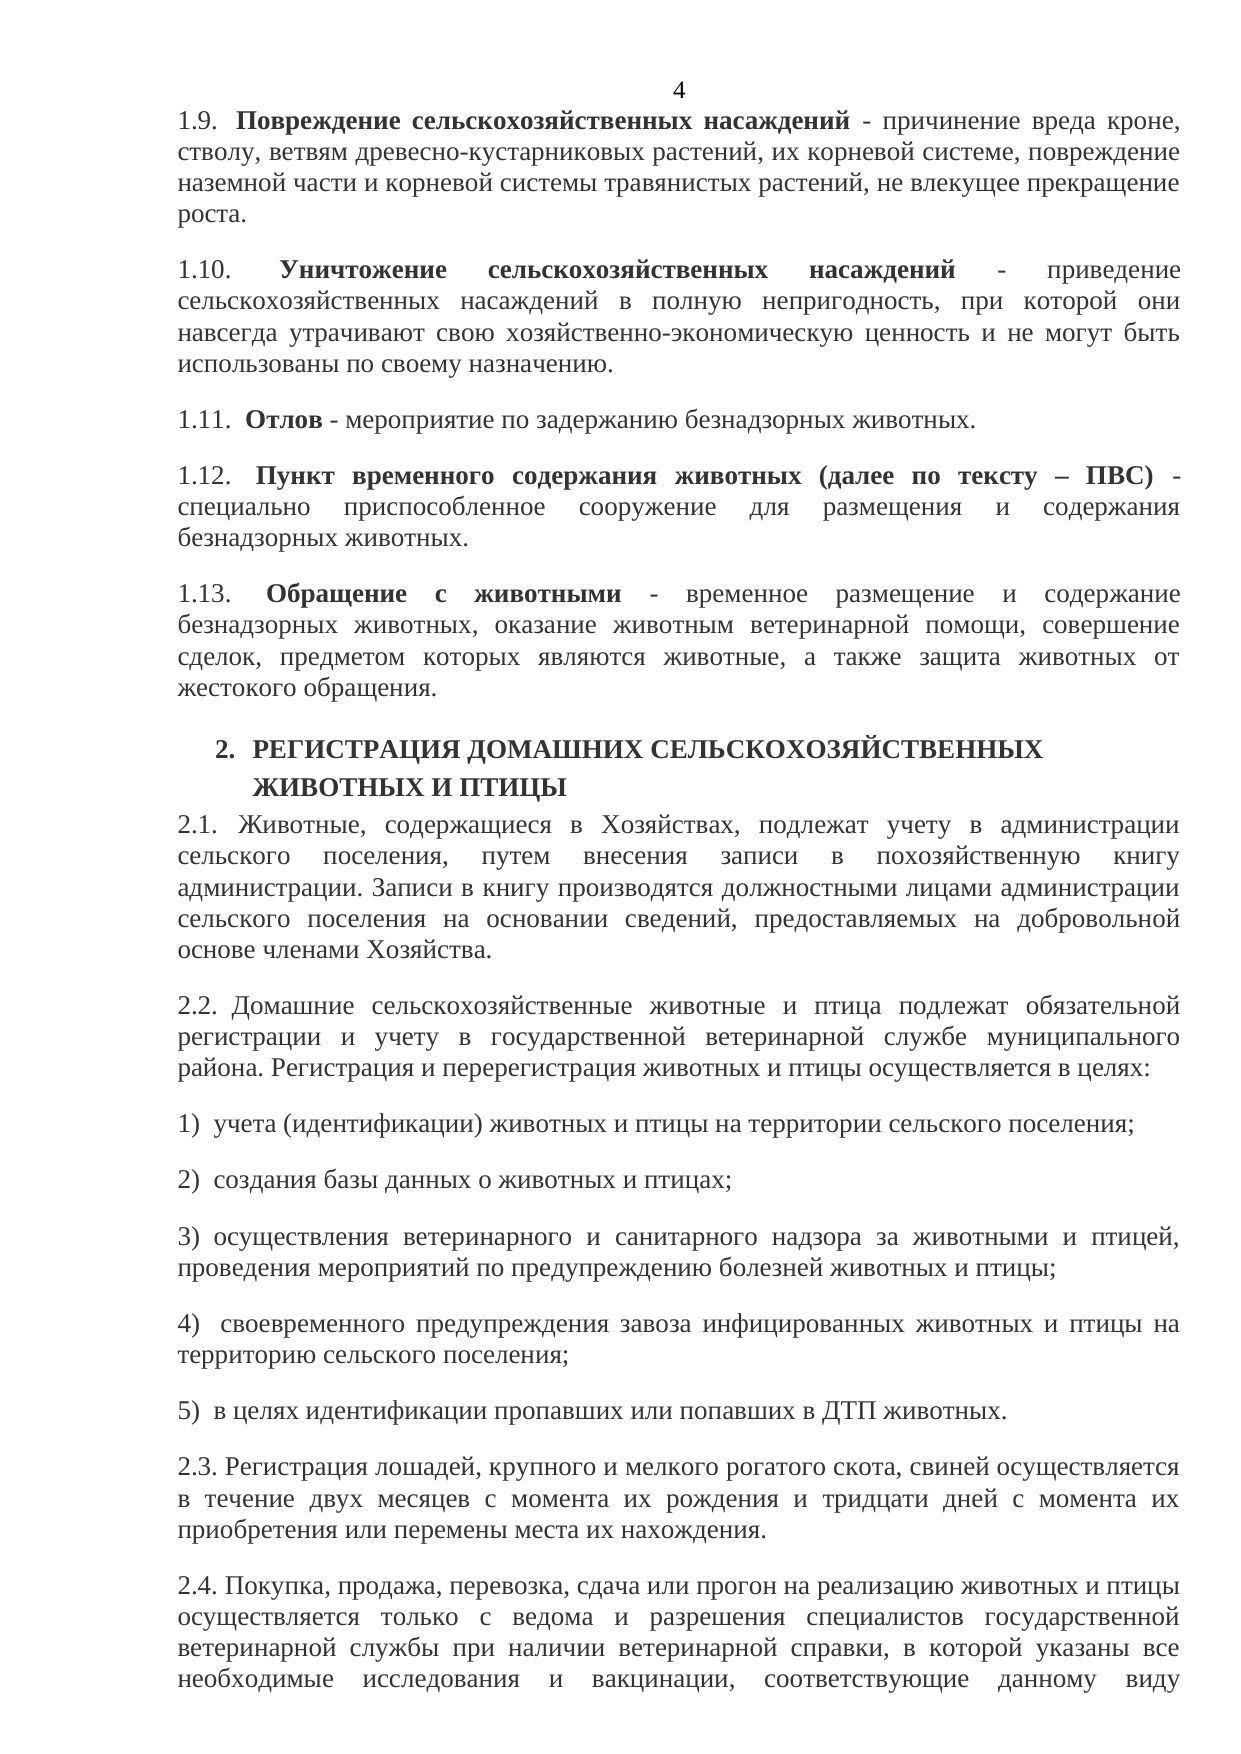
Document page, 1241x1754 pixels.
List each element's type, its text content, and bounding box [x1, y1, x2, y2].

text 5) в целях идентификации пропавших или попавших в ДТП животных. [177, 1394, 1181, 1426]
text 1.10. Уничтожение сельскохозяйственных насаждений - приведение сельскохозяйственных насаждений в полную непригодность, при которой они навсегда утрачивают свою хозяйственно-экономическую ценность и не могут быть использованы по своему назначению. [177, 253, 1181, 378]
text 1.11. Отлов - мероприятие по задержанию безнадзорных животных. [177, 403, 1181, 434]
text 2.1. Животные, содержащиеся в Хозяйствах, подлежат учету в администрации сельского поселения, путем внесения записи в похозяйственную книгу администрации. Записи в книгу производятся должностными лицами администрации сельского поселения на основании сведений, предоставляемых на добровольной основе членами Хозяйства. [177, 808, 1181, 964]
text 2.2. Домашние сельскохозяйственные животные и птица подлежат обязательной регистрации и учету в государственной ветеринарной службе муниципального района. Регистрация и перерегистрация животных и птицы осуществляется в целях: [177, 989, 1181, 1082]
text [177, 1569, 1181, 1693]
text 1.9. Повреждение сельскохозяйственных насаждений - причинение вреда кроне, стволу, ветвям древесно-кустарниковых растений, их корневой системе, повреждение наземной части и корневой системы травянистых растений, не влекущее прекращение роста. [177, 104, 1181, 228]
text 2.3. Регистрация лошадей, крупного и мелкого рогатого скота, свиней осуществляется в течение двух месяцев с момента их рождения и тридцати дней с момента их приобретения или перемены места их нахождения. [177, 1451, 1181, 1544]
text 4) своевременного предупреждения завоза инфицированных животных и птицы на территорию сельского поселения; [177, 1307, 1181, 1369]
list РЕГИСТРАЦИЯ ДОМАШНИХ СЕЛЬСКОХОЗЯЙСТВЕННЫХ ЖИВОТНЫХ И ПТИЦЫ [215, 727, 1181, 802]
text 1) учета (идентификации) животных и птицы на территории сельского поселения; [177, 1107, 1181, 1139]
text 1.12. Пункт временного содержания животных (далее по тексту – ПВС) - специально приспособленное сооружение для размещения и содержания безнадзорных животных. [177, 459, 1181, 552]
text 1.13. Обращение с животными - временное размещение и содержание безнадзорных животных, оказание животным ветеринарной помощи, совершение сделок, предметом которых являются животные, а также защита животных от жестокого обращения. [177, 577, 1181, 702]
text 2) создания базы данных о животных и птицах; [177, 1164, 1181, 1195]
text 3) осуществления ветеринарного и санитарного надзора за животными и птицей, проведения мероприятий по предупреждению болезней животных и птицы; [177, 1220, 1181, 1282]
